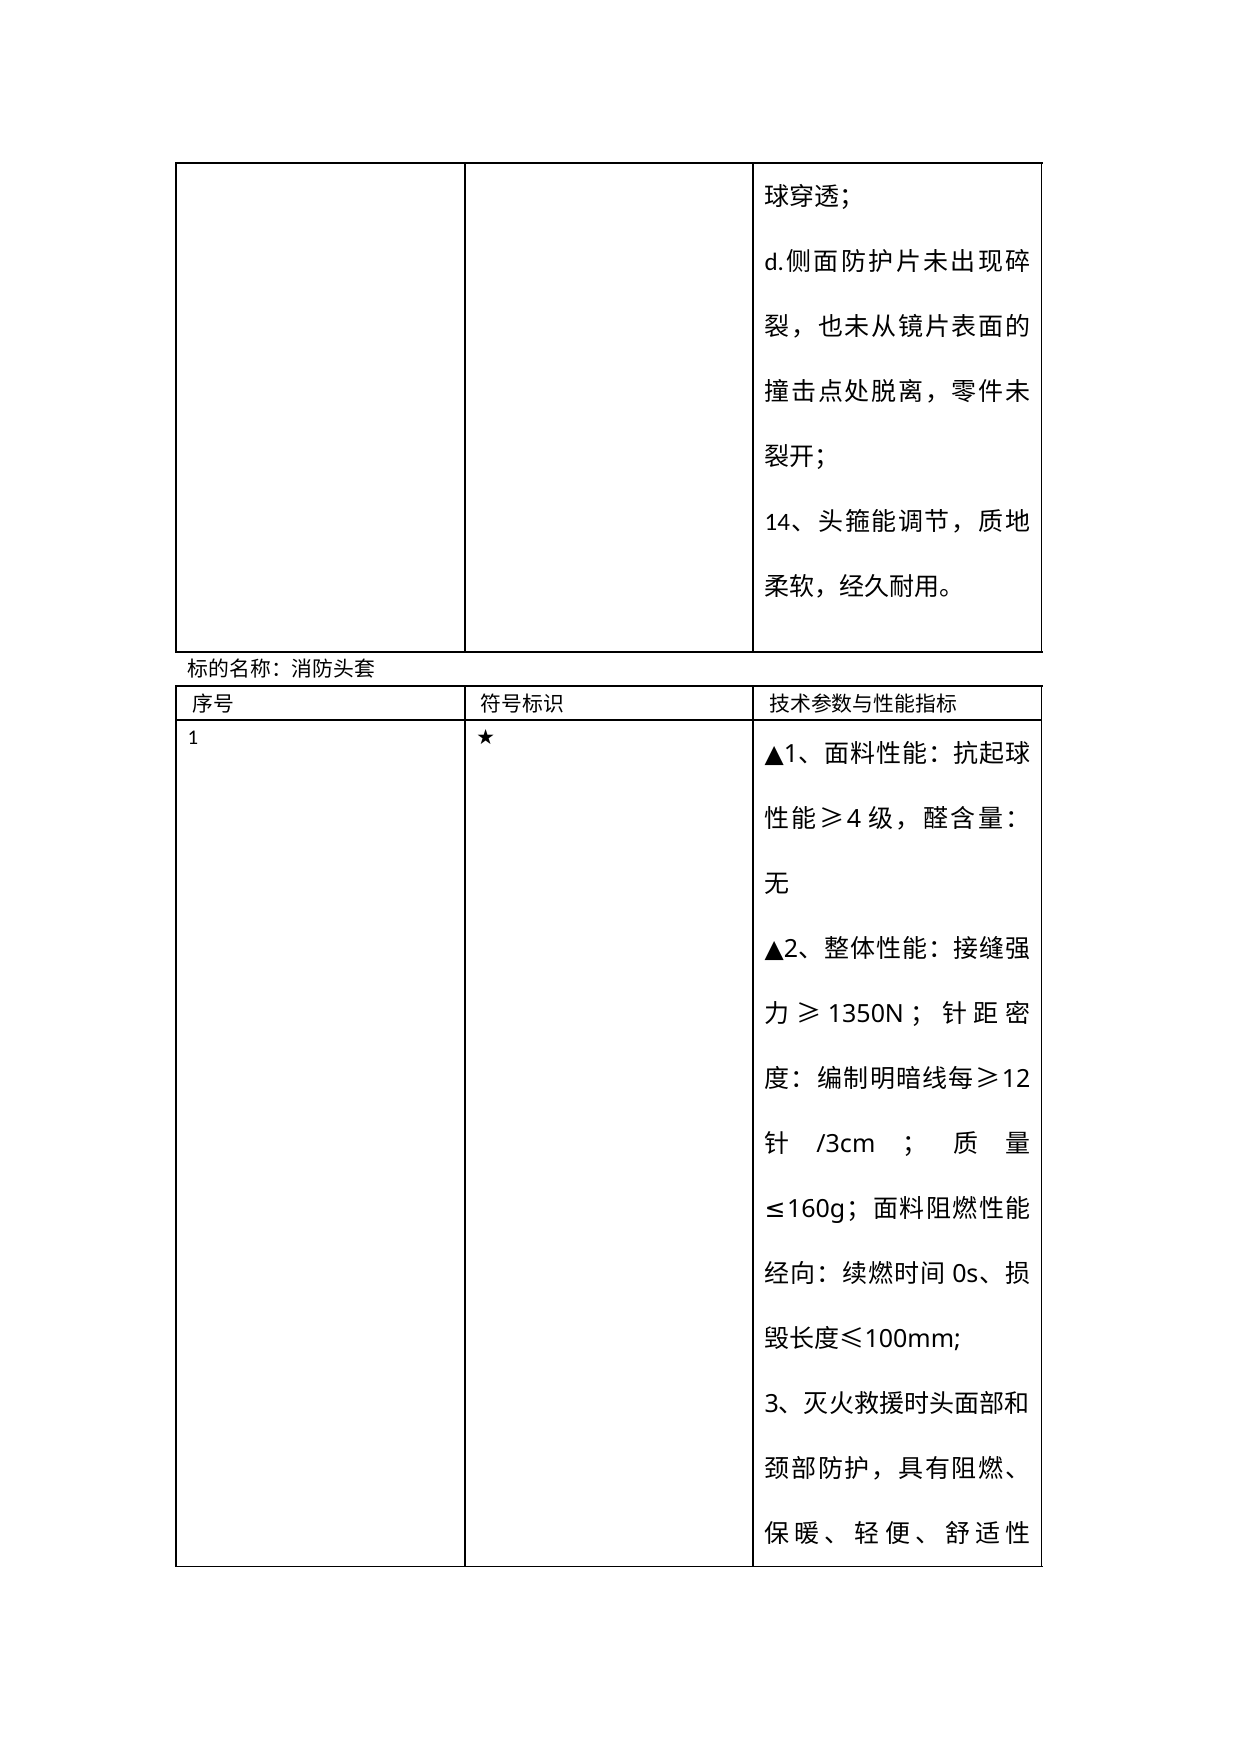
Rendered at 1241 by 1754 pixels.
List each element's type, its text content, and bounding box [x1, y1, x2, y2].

table_cell ★ [466, 721, 752, 1566]
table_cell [754, 721, 1041, 1566]
table_header 技术参数与性能指标 [754, 687, 1041, 719]
table_header 序号 [177, 687, 464, 719]
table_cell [754, 164, 1041, 651]
table_cell 1 [177, 164, 464, 651]
table_cell ★ [466, 164, 752, 651]
table_header 符号标识 [466, 687, 752, 719]
table_cell 1 [177, 721, 464, 1566]
text 标的名称：消防头套 [187, 653, 1053, 685]
